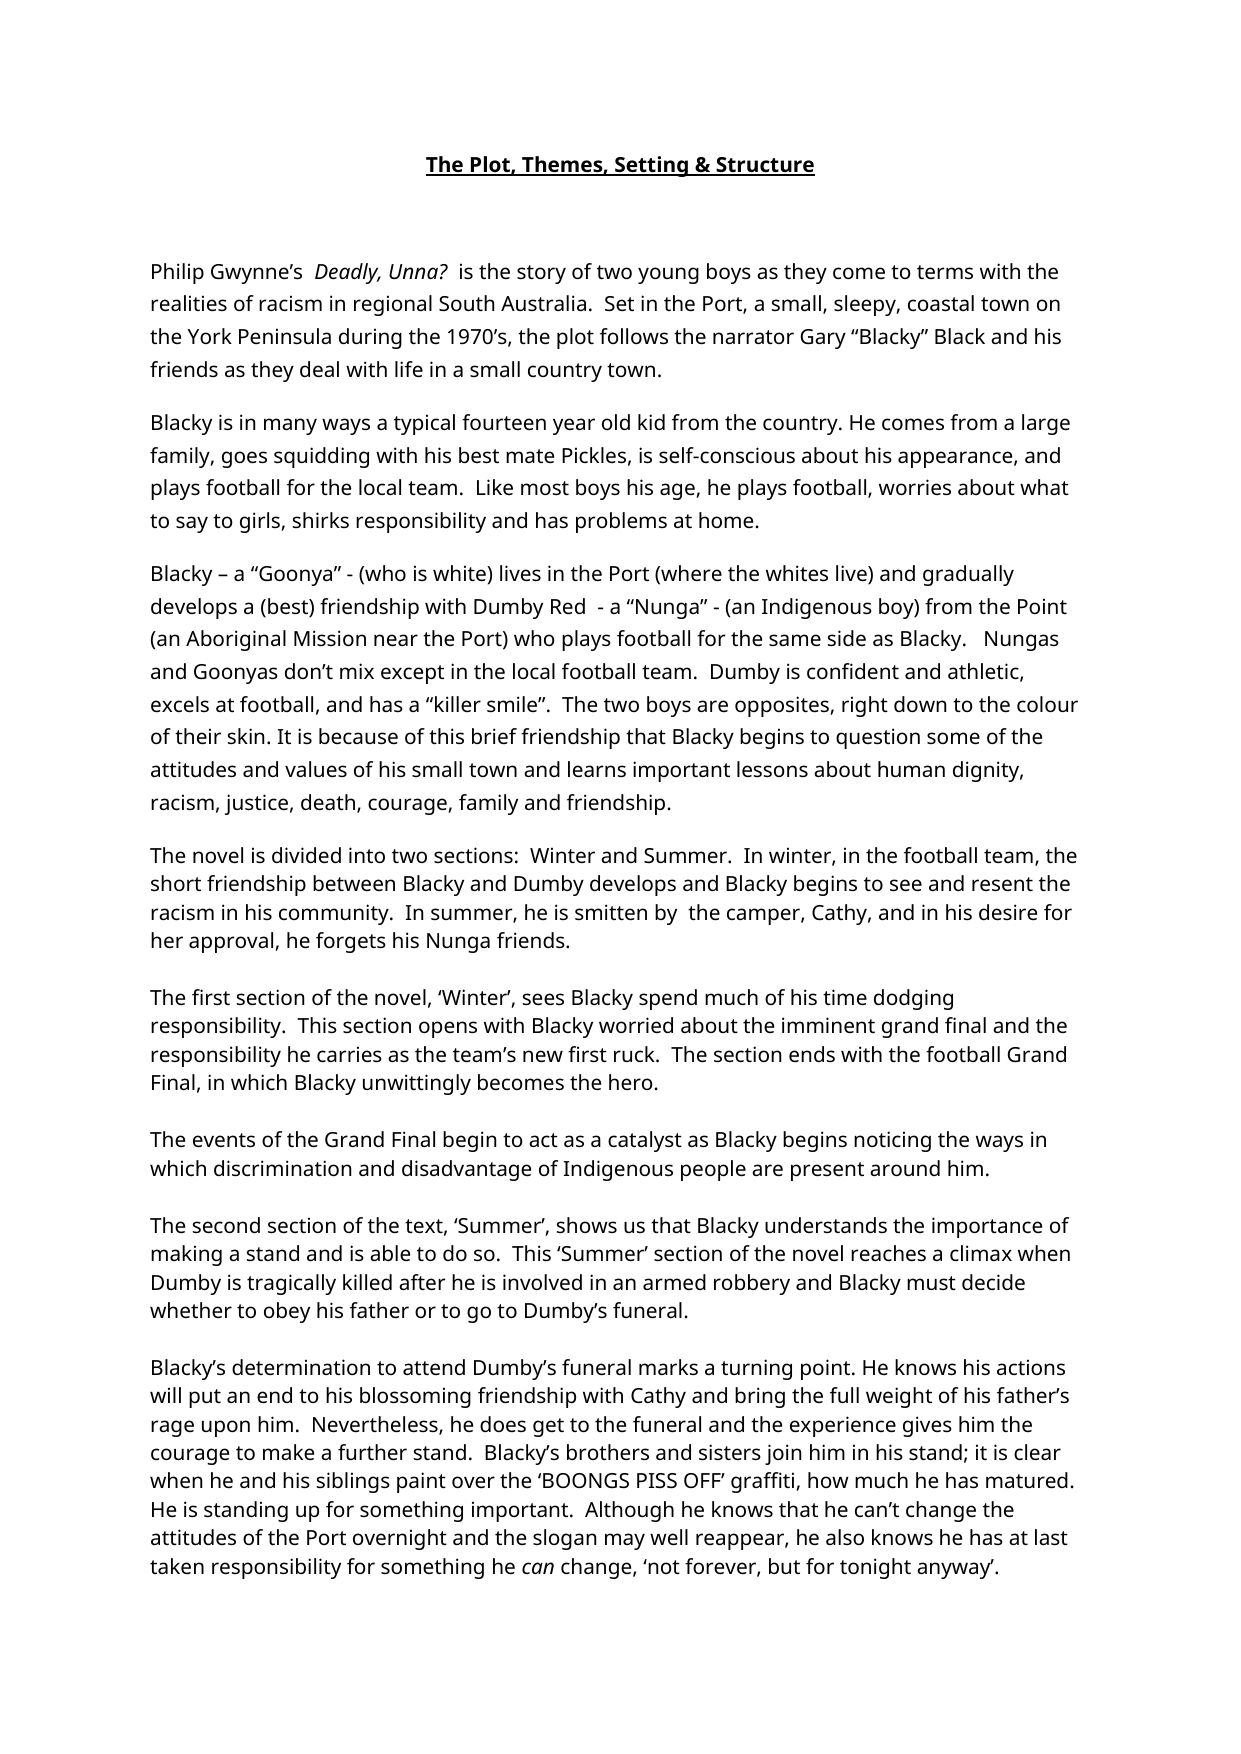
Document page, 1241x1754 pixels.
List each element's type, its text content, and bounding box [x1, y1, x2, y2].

text Philip Gwynne’s Deadly, Unna? is the story of two young boys as they come to terms with the realities of racism in regional South Australia. Set in the Port, a small, sleepy, coastal town on the York Peninsula during the 1970’s, the plot follows the narrator Gary “Blacky” Black and his friends as they deal with life in a small country town. [150, 257, 1090, 383]
text The first section of the novel, ‘Winter’, sees Blacky spend much of his time dodging responsibility. This section opens with Blacky worried about the imminent grand final and the responsibility he carries as the team’s new first ruck. The section ends with the football Grand Final, in which Blacky unwittingly becomes the hero. [150, 983, 1090, 1097]
text The events of the Grand Final begin to act as a catalyst as Blacky begins noticing the ways in which discrimination and disadvantage of Indigenous people are present around him. [150, 1125, 1090, 1182]
text The second section of the text, ‘Summer’, shows us that Blacky understands the importance of making a stand and is able to do so. This ‘Summer’ section of the novel reaches a climax when Dumby is tragically killed after he is involved in an armed robbery and Blacky must decide whether to obey his father or to go to Dumby’s funeral. [150, 1211, 1090, 1324]
text The novel is divided into two sections: Winter and Summer. In winter, in the football team, the short friendship between Blacky and Dumby develops and Blacky begins to see and resent the racism in his community. In summer, he is smitten by the camper, Cathy, and in his desire for her approval, he forgets his Nunga friends. [150, 841, 1090, 955]
text Blacky – a “Goonya” - (who is white) lives in the Port (where the whites live) and gradually develops a (best) friendship with Dumby Red - a “Nunga” - (an Indigenous boy) from the Point (an Aboriginal Mission near the Port) who plays football for the same side as Blacky. Nungas and Goonyas don’t mix except in the local football team. Dumby is confident and athletic, excels at football, and has a “killer smile”. The two boys are opposites, right down to the colour of their skin. It is because of this brief friendship that Blacky begins to question some of the attitudes and values of his small town and learns important lessons about human dignity, racism, justice, death, courage, family and friendship. [150, 559, 1090, 816]
text Blacky’s determination to attend Dumby’s funeral marks a turning point. He knows his actions will put an end to his blossoming friendship with Cathy and bring the full weight of his father’s rage upon him. Nevertheless, he does get to the funeral and the experience gives him the courage to make a further stand. Blacky’s brothers and sisters join him in his stand; it is clear when he and his siblings paint over the ‘BOONGS PISS OFF’ graffiti, how much he has matured. He is standing up for something important. Although he knows that he can’t change the attitudes of the Port overnight and the slogan may well reappear, he also knows he has at last taken responsibility for something he can change, ‘not forever, but for tonight anyway’. [150, 1353, 1090, 1580]
text Blacky is in many ways a typical fourteen year old kid from the country. He comes from a large family, goes squidding with his best mate Pickles, is self-conscious about his appearance, and plays football for the local team. Like most boys his age, he plays football, worries about what to say to girls, shirks responsibility and has problems at home. [150, 408, 1090, 534]
text The Plot, Themes, Setting & Structure [150, 150, 1090, 178]
